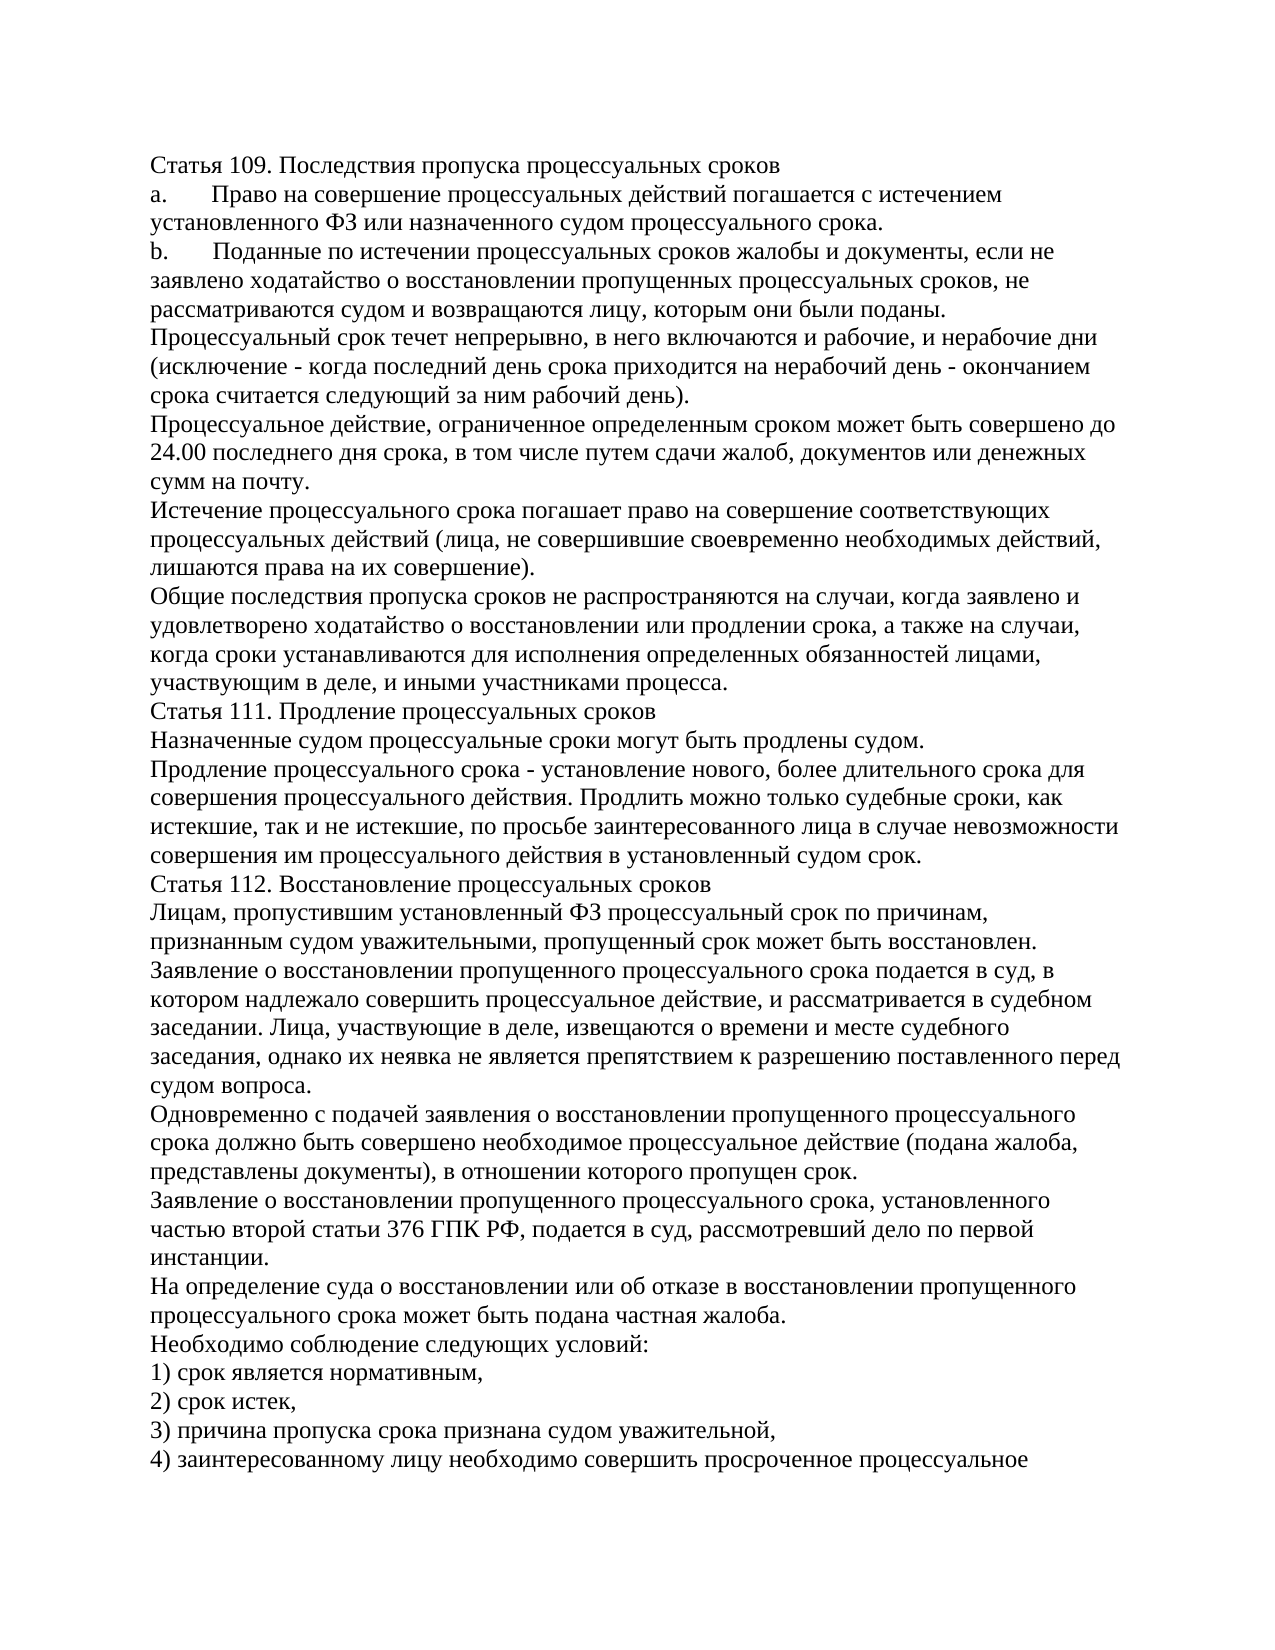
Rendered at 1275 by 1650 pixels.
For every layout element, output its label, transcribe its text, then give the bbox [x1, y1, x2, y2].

text a. Право на совершение процессуальных действий погашается с истечением установленного ФЗ или назначенного судом процессуального срока. [150, 179, 1125, 236]
text На определение суда о восстановлении или об отказе в восстановлении пропущенного процессуального срока может быть подана частная жалоба. [150, 1271, 1125, 1329]
text Статья 111. Продление процессуальных сроков [150, 696, 1125, 725]
text b. Поданные по истечении процессуальных сроков жалобы и документы, если не заявлено ходатайство о восстановлении пропущенных процессуальных сроков, не рассматриваются судом и возвращаются лицу, которым они были поданы. [150, 236, 1125, 322]
text 2) срок истек, [150, 1386, 1125, 1415]
text Назначенные судом процессуальные сроки могут быть продлены судом. [150, 725, 1125, 754]
text 3) причина пропуска срока признана судом уважительной, [150, 1415, 1125, 1444]
text Одновременно с подачей заявления о восстановлении пропущенного процессуального срока должно быть совершено необходимое процессуальное действие (подана жалоба, представлены документы), в отношении которого пропущен срок. [150, 1099, 1125, 1185]
text Заявление о восстановлении пропущенного процессуального срока, установленного частью второй статьи 376 ГПК РФ, подается в суд, рассмотревший дело по первой инстанции. [150, 1185, 1125, 1271]
text Процессуальное действие, ограниченное определенным сроком может быть совершено до 24.00 последнего дня срока, в том числе путем сдачи жалоб, документов или денежных сумм на почту. [150, 409, 1125, 495]
text 1) срок является нормативным, [150, 1357, 1125, 1386]
text Истечение процессуального срока погашает право на совершение соответствующих процессуальных действий (лица, не совершившие своевременно необходимых действий, лишаются права на их совершение). [150, 495, 1125, 581]
text Общие последствия пропуска сроков не распространяются на случаи, когда заявлено и удовлетворено ходатайство о восстановлении или продлении срока, а также на случаи, когда сроки устанавливаются для исполнения определенных обязанностей лицами, участвующим в деле, и иными участниками процесса. [150, 581, 1125, 696]
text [150, 1444, 1125, 1472]
text Заявление о восстановлении пропущенного процессуального срока подается в суд, в котором надлежало совершить процессуальное действие, и рассматривается в судебном заседании. Лица, участвующие в деле, извещаются о времени и месте судебного заседания, однако их неявка не является препятствием к разрешению поставленного перед судом вопроса. [150, 955, 1125, 1099]
text Статья 109. Последствия пропуска процессуальных сроков [150, 150, 1125, 179]
text Лицам, пропустившим установленный ФЗ процессуальный срок по причинам, признанным судом уважительными, пропущенный срок может быть восстановлен. [150, 897, 1125, 955]
text Необходимо соблюдение следующих условий: [150, 1329, 1125, 1357]
text Статья 112. Восстановление процессуальных сроков [150, 869, 1125, 897]
text Процессуальный срок течет непрерывно, в него включаются и рабочие, и нерабочие дни (исключение - когда последний день срока приходится на нерабочий день - окончанием срока считается следующий за ним рабочий день). [150, 322, 1125, 409]
text Продление процессуального срока - установление нового, более длительного срока для совершения процессуального действия. Продлить можно только судебные сроки, как истекшие, так и не истекшие, по просьбе заинтересованного лица в случае невозможности совершения им процессуального действия в установленный судом срок. [150, 754, 1125, 869]
